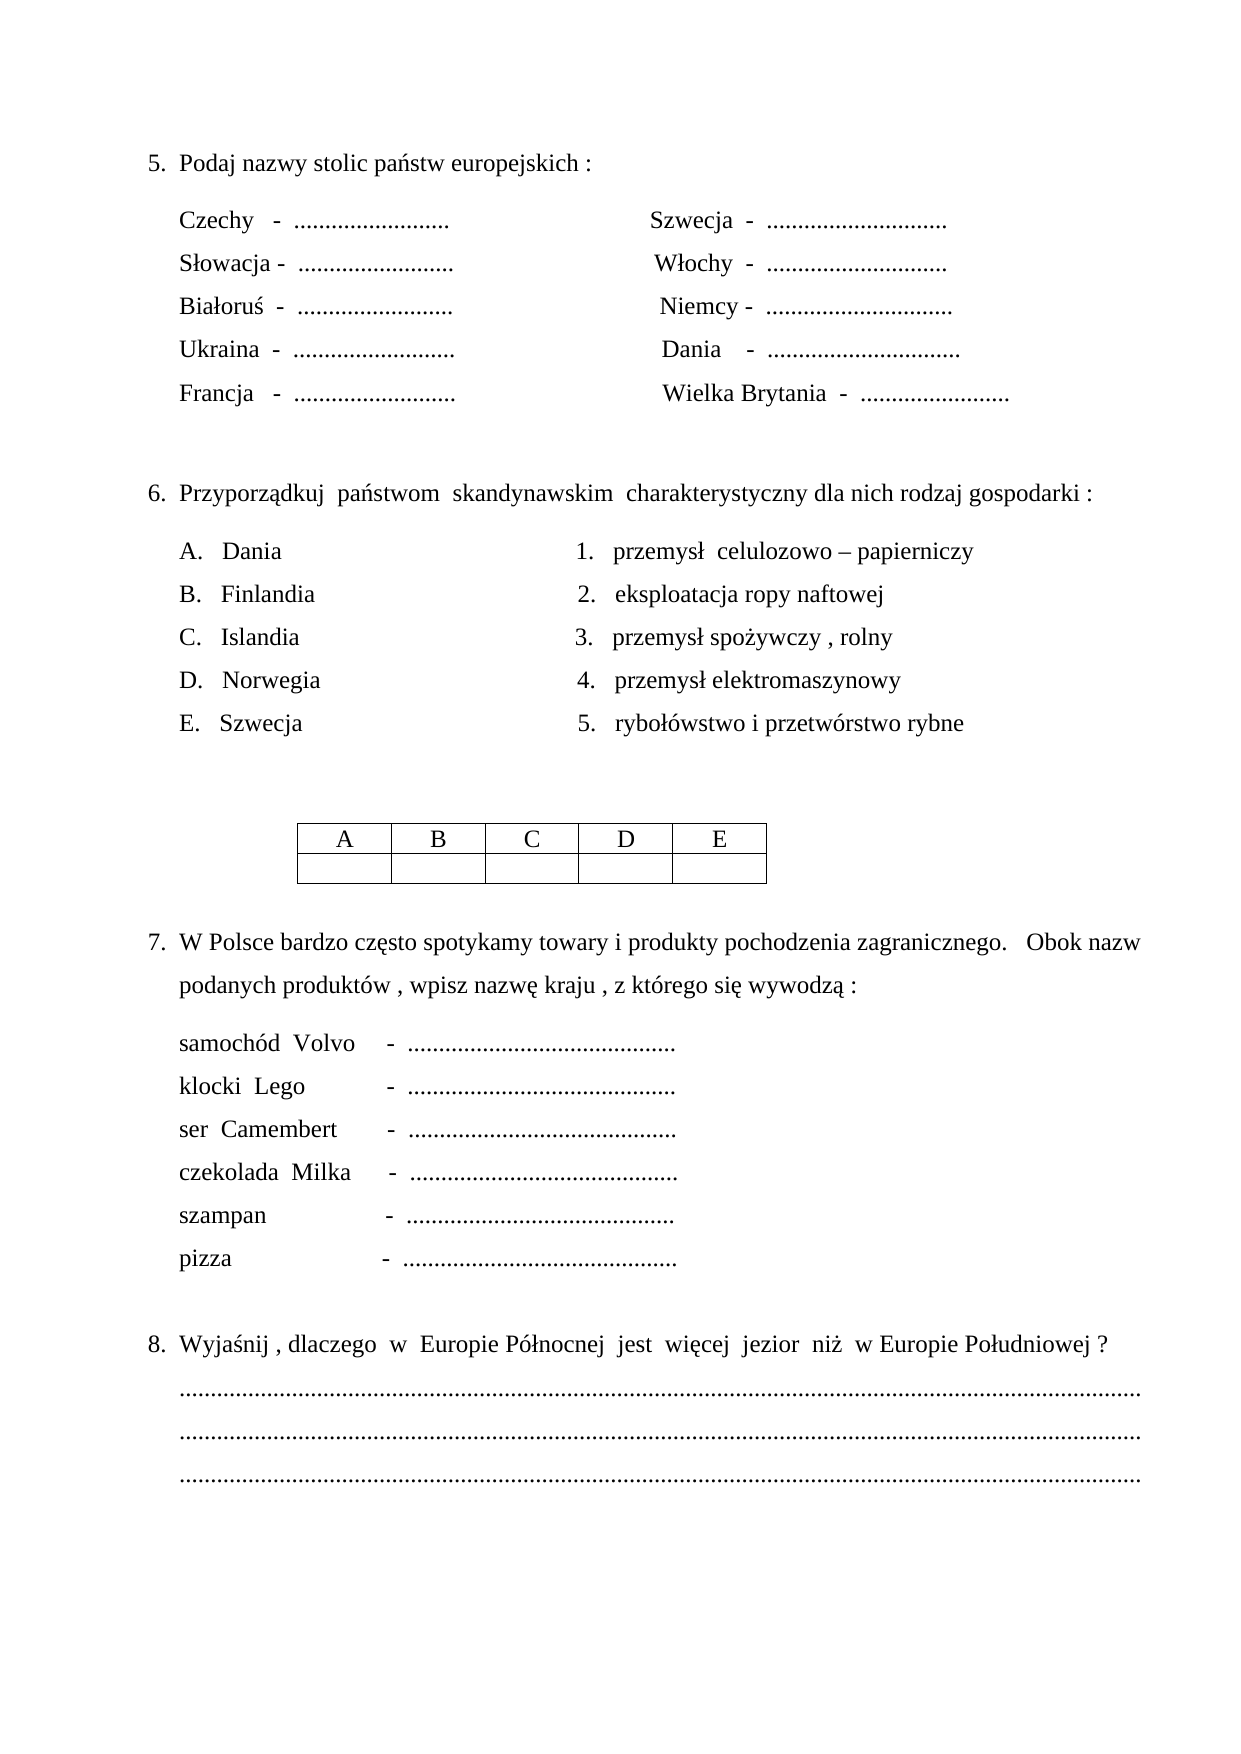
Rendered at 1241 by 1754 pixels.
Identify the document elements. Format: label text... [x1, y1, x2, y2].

text B. Finlandia 2. eksploatacja ropy naftowej [148, 579, 1144, 608]
text .......................................................................................................................................................... [148, 1373, 1144, 1401]
table_header C [486, 824, 578, 853]
text pizza - ............................................ [148, 1243, 1144, 1272]
text .......................................................................................................................................................... [148, 1416, 1144, 1444]
table_cell [673, 854, 766, 883]
text Słowacja - ......................... Włochy - ............................. [148, 248, 1144, 277]
table_cell [392, 854, 485, 883]
text 6. Przyporządkuj państwom skandynawskim charakterystyczny dla nich rodzaj gospodarki : [148, 478, 1144, 507]
text ser Camembert - ........................................... [148, 1114, 1144, 1143]
text samochód Volvo - ........................................... [148, 1028, 1144, 1056]
table_cell [486, 854, 578, 883]
table_header D [579, 824, 672, 853]
text czekolada Milka - ........................................... [148, 1157, 1144, 1186]
text C. Islandia 3. przemysł spożywczy , rolny [148, 622, 1144, 651]
text Czechy - ......................... Szwecja - ............................. [148, 205, 1144, 234]
text szampan - ........................................... [148, 1200, 1144, 1229]
table_header E [673, 824, 766, 853]
table_header B [392, 824, 485, 853]
text Ukraina - .......................... Dania - ............................... [148, 334, 1144, 363]
table_cell [298, 854, 391, 883]
text 8. Wyjaśnij , dlaczego w Europie Północnej jest więcej jezior niż w Europie Południowej ? [148, 1329, 1144, 1358]
text .......................................................................................................................................................... [148, 1459, 1144, 1488]
table_cell [579, 854, 672, 883]
text A. Dania 1. przemysł celulozowo – papierniczy [148, 536, 1144, 564]
text D. Norwegia 4. przemysł elektromaszynowy [148, 665, 1144, 694]
text E. Szwecja 5. rybołówstwo i przetwórstwo rybne [148, 708, 1144, 737]
text 7. W Polsce bardzo często spotykamy towary i produkty pochodzenia zagranicznego. Obok nazw [148, 927, 1144, 956]
text klocki Lego - ........................................... [148, 1071, 1144, 1099]
text Białoruś - ......................... Niemcy - .............................. [148, 291, 1144, 320]
text 5. Podaj nazwy stolic państw europejskich : [148, 148, 1144, 176]
table_header A [298, 824, 391, 853]
text podanych produktów , wpisz nazwę kraju , z którego się wywodzą : [148, 970, 1144, 999]
text Francja - .......................... Wielka Brytania - ........................ [148, 378, 1144, 406]
